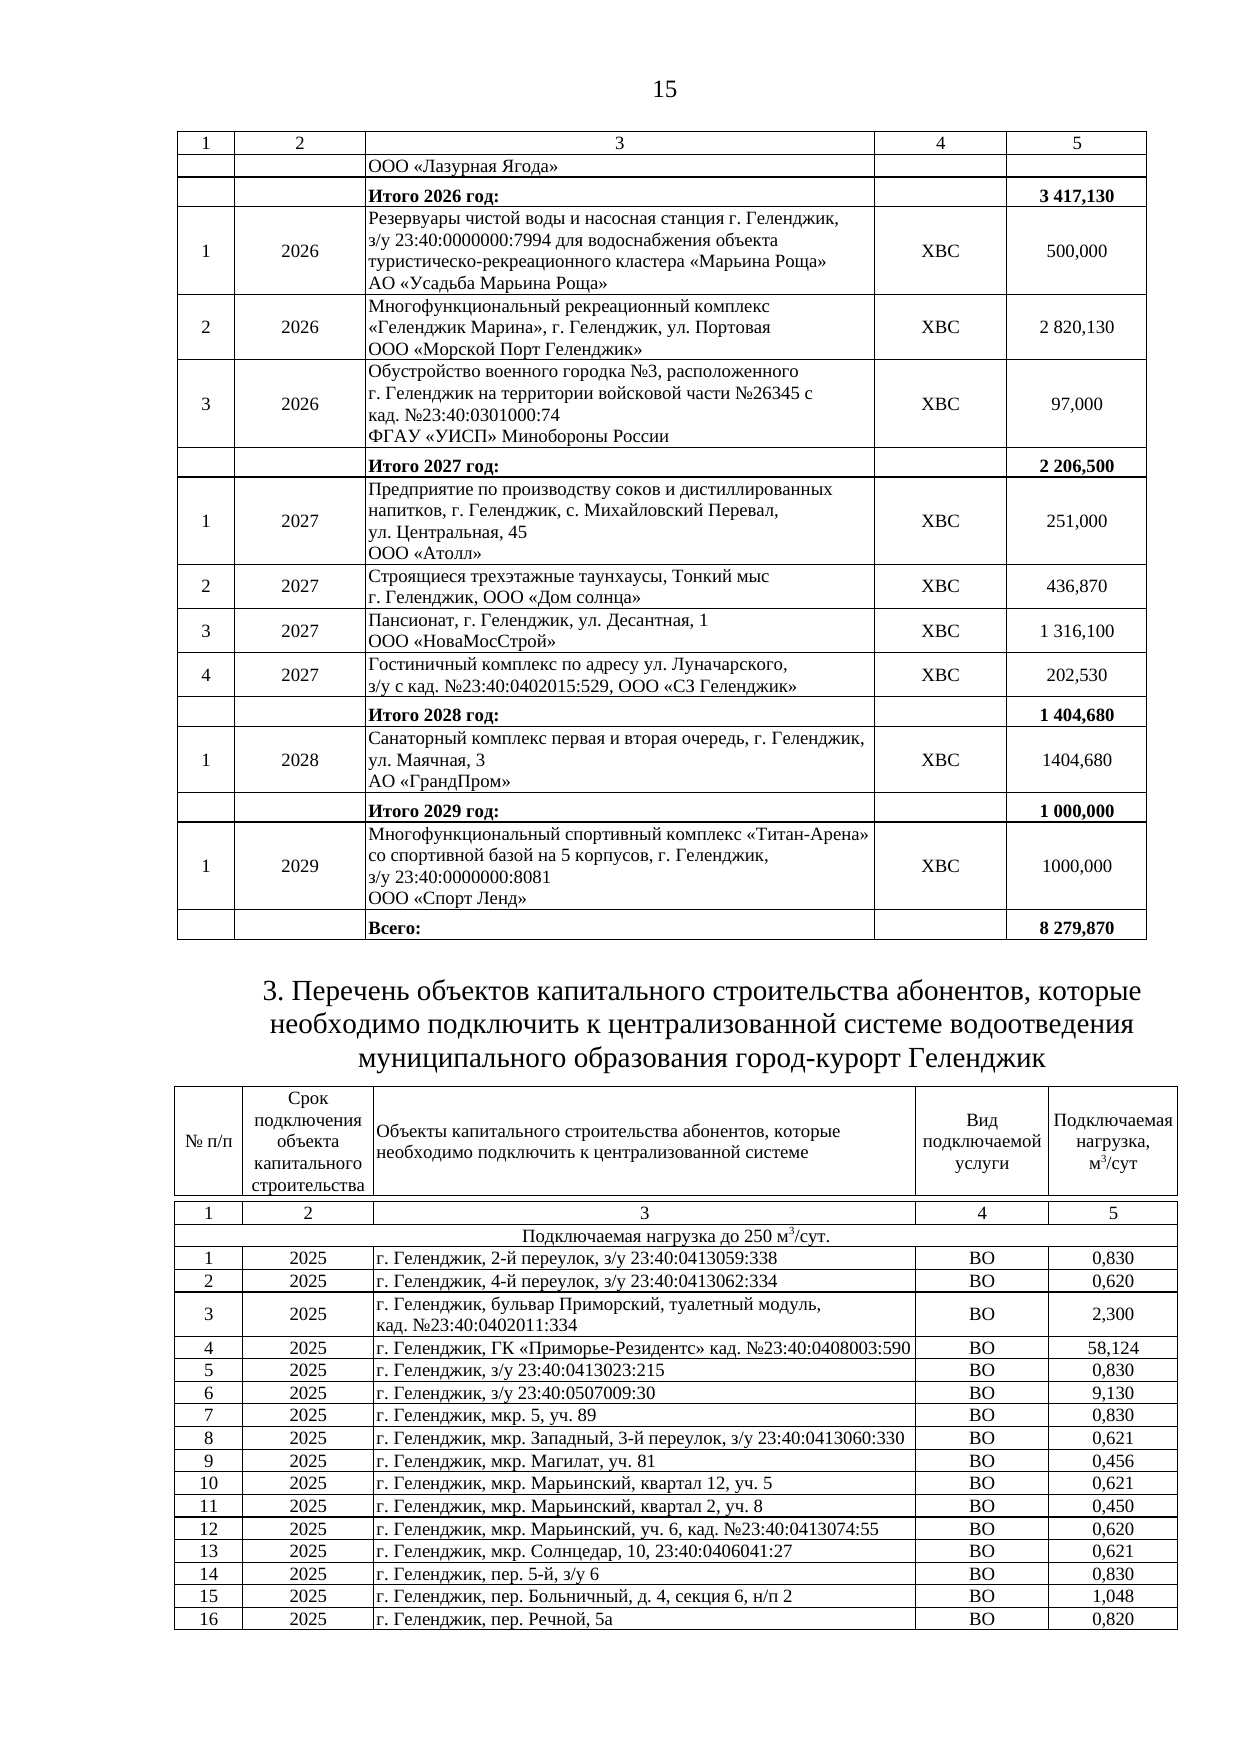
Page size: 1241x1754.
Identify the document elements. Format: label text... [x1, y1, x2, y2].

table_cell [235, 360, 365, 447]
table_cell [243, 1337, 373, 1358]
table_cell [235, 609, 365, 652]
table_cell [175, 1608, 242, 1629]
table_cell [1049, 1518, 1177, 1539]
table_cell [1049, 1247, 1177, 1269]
table_header 2 [235, 132, 365, 154]
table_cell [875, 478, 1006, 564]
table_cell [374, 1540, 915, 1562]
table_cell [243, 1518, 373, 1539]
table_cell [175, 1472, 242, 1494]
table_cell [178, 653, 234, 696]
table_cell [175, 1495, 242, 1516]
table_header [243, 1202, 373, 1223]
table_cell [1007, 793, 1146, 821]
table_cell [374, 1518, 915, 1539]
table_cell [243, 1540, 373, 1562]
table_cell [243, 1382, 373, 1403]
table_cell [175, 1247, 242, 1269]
table_header 3 [366, 132, 874, 154]
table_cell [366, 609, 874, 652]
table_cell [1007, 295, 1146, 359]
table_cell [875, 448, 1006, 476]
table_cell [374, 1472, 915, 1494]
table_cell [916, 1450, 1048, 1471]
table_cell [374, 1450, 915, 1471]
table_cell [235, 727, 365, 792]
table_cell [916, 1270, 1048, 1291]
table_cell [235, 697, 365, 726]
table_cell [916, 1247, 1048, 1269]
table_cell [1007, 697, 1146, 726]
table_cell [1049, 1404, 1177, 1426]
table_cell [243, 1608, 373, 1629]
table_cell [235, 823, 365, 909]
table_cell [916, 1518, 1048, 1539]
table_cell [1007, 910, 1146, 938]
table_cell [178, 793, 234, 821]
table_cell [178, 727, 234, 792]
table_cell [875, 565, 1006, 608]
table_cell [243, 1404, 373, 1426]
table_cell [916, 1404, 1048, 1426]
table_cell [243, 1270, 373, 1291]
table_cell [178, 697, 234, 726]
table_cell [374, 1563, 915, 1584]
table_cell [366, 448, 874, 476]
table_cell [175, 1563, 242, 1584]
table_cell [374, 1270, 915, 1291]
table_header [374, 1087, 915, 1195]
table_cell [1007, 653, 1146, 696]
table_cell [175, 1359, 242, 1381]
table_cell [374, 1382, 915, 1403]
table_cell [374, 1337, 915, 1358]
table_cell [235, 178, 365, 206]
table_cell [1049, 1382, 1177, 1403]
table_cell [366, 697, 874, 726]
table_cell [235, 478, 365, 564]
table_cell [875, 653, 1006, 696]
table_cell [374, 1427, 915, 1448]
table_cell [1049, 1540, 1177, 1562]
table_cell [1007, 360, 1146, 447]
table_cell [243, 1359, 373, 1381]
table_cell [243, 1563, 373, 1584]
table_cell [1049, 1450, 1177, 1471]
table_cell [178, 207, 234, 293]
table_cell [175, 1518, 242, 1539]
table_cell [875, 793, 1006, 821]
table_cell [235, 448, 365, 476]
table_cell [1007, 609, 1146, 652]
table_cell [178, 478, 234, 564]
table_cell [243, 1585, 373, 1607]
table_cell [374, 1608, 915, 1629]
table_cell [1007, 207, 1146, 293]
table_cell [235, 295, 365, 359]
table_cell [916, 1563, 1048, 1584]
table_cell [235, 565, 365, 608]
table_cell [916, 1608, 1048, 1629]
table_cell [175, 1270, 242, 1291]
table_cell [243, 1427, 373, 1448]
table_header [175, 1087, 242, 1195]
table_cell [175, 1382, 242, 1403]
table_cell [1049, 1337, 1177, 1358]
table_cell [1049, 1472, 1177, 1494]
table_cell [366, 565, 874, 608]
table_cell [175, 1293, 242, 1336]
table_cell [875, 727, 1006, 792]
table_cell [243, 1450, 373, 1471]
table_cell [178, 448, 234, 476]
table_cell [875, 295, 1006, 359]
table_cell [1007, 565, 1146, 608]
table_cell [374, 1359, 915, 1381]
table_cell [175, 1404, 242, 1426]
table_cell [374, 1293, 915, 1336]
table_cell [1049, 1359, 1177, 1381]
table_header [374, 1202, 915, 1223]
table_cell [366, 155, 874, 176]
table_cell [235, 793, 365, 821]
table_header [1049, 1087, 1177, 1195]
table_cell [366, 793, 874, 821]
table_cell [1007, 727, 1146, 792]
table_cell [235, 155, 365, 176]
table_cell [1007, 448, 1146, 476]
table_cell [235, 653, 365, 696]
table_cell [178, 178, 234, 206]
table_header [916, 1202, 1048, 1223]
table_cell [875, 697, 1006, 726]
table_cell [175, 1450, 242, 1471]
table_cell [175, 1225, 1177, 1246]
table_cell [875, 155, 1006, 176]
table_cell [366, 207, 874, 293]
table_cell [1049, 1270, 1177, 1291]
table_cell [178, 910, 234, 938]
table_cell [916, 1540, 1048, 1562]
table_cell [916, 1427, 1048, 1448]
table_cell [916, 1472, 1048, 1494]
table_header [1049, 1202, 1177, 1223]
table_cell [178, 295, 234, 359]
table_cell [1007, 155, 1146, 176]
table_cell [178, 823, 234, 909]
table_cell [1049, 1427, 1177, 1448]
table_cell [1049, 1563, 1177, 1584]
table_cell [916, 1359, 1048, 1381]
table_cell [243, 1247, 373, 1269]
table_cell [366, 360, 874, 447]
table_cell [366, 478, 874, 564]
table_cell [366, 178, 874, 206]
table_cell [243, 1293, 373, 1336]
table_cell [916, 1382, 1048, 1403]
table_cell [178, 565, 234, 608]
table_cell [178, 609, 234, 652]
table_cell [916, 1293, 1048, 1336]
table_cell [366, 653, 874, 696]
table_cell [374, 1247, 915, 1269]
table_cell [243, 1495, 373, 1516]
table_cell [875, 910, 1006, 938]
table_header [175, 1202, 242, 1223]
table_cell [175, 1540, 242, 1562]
table_header 1 [178, 132, 234, 154]
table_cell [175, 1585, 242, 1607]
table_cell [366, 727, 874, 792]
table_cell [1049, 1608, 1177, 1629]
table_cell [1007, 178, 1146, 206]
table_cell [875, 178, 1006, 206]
list 3. Перечень объектов капитального строительства абонентов, которые необходимо подключить к централизованной системе водоотведения муниципального образования город-курорт Геленджик [252, 973, 1152, 1074]
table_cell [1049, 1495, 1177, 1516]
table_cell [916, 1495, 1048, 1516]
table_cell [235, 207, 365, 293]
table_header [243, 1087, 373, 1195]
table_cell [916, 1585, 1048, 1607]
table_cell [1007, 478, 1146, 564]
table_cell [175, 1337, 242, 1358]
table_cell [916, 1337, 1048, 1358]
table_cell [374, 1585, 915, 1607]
table_header 4 [875, 132, 1006, 154]
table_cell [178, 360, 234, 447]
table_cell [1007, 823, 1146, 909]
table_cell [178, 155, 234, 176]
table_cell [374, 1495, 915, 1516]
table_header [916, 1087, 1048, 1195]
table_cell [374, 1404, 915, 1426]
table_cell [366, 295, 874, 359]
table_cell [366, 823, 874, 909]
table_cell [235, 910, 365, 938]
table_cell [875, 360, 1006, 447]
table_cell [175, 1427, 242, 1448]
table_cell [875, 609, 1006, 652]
table_header 5 [1007, 132, 1146, 154]
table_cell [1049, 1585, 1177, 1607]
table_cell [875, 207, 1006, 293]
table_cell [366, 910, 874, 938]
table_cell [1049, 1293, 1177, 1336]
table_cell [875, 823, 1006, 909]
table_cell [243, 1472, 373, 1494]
